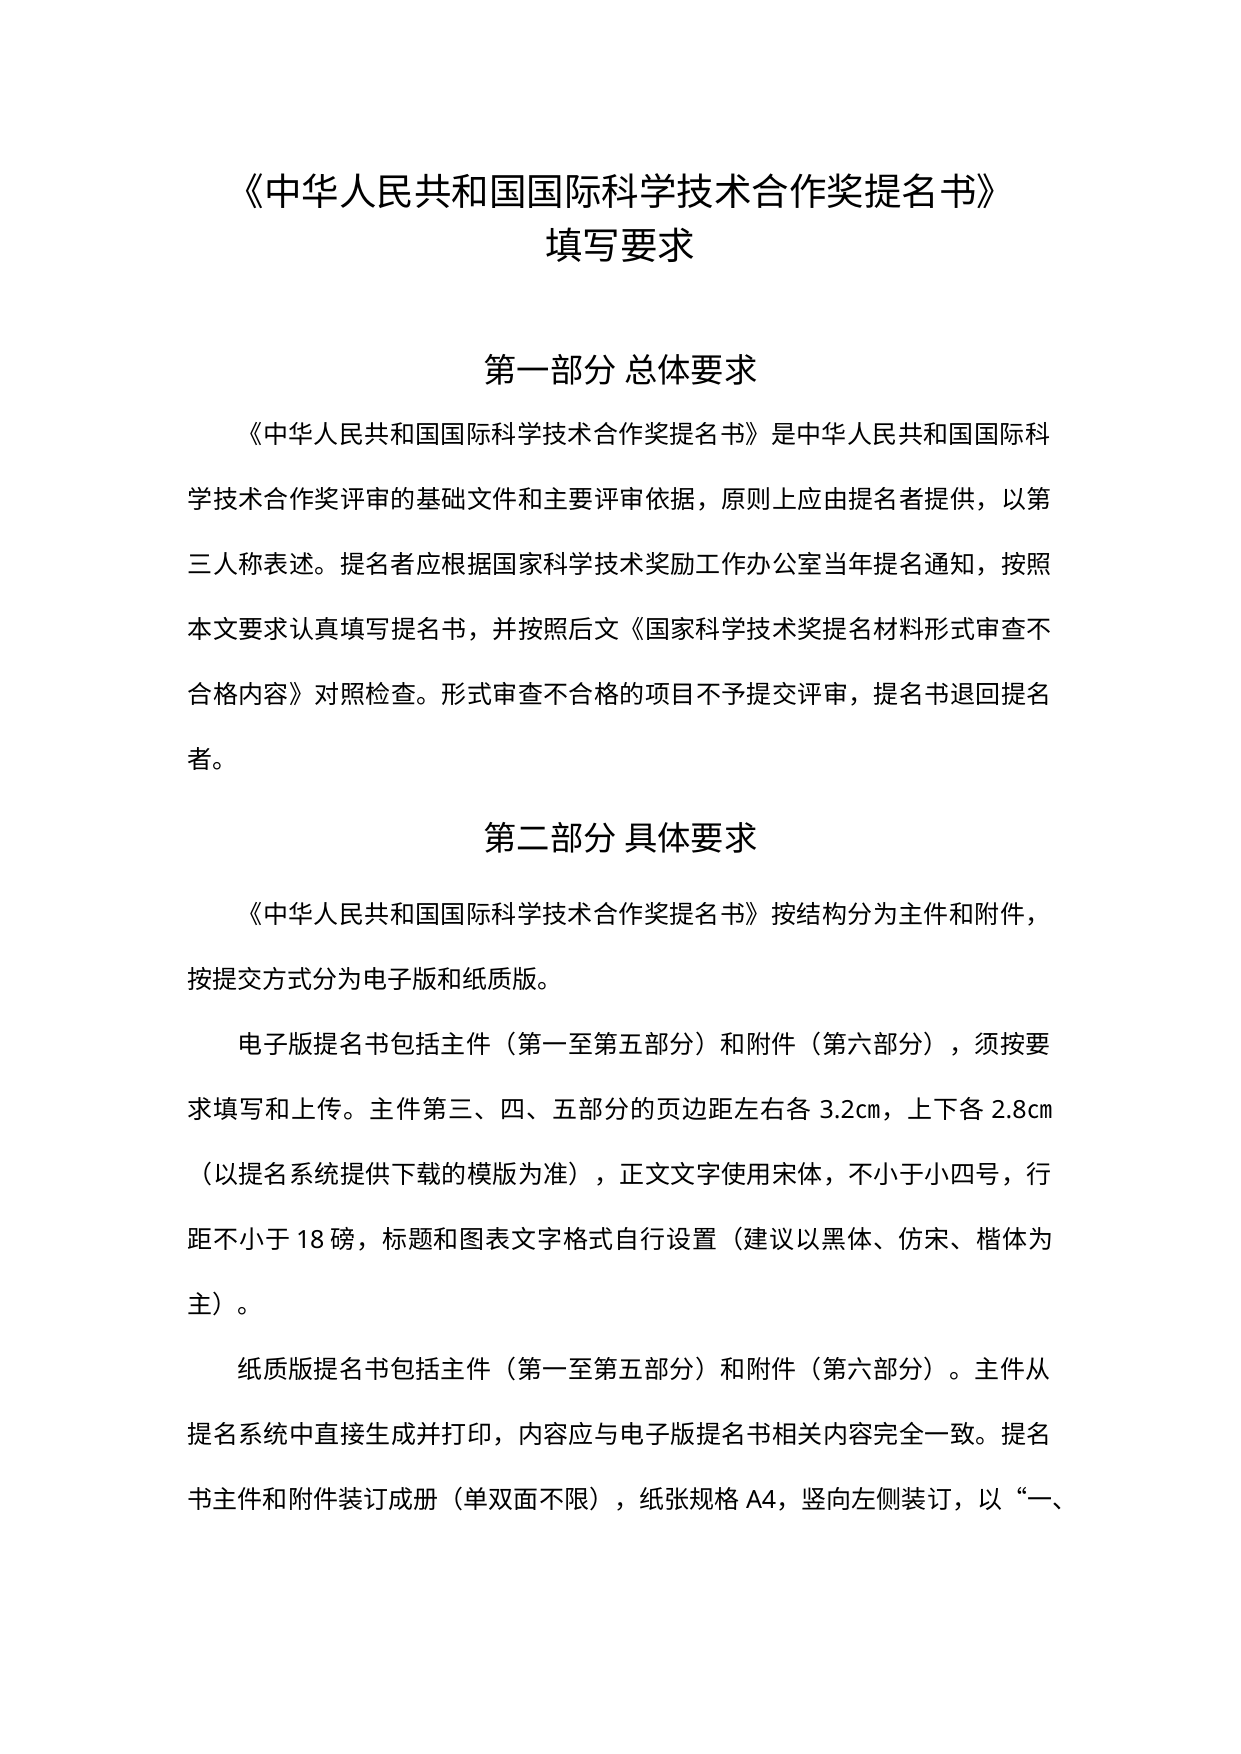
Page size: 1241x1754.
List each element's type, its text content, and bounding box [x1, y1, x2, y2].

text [187, 1336, 1053, 1531]
text 《中华人民共和国国际科学技术合作奖提名书》按结构分为主件和附件，按提交方式分为电子版和纸质版。 [187, 881, 1053, 1011]
text 第一部分 总体要求 [187, 336, 1053, 401]
text 《中华人民共和国国际科学技术合作奖提名书》是中华人民共和国国际科学技术合作奖评审的基础文件和主要评审依据，原则上应由提名者提供，以第三人称表述。提名者应根据国家科学技术奖励工作办公室当年提名通知，按照本文要求认真填写提名书，并按照后文《国家科学技术奖提名材料形式审查不合格内容》对照检查。形式审查不合格的项目不予提交评审，提名书退回提名者。 [187, 401, 1053, 791]
text 第二部分 具体要求 [187, 803, 1053, 868]
text 《中华人民共和国国际科学技术合作奖提名书》 填写要求 [187, 162, 1053, 271]
text 电子版提名书包括主件（第一至第五部分）和附件（第六部分），须按要求填写和上传。主件第三、四、五部分的页边距左右各3.2㎝，上下各2.8㎝（以提名系统提供下载的模版为准），正文文字使用宋体，不小于小四号，行距不小于18磅，标题和图表文字格式自行设置（建议以黑体、仿宋、楷体为主）。 [187, 1011, 1053, 1336]
